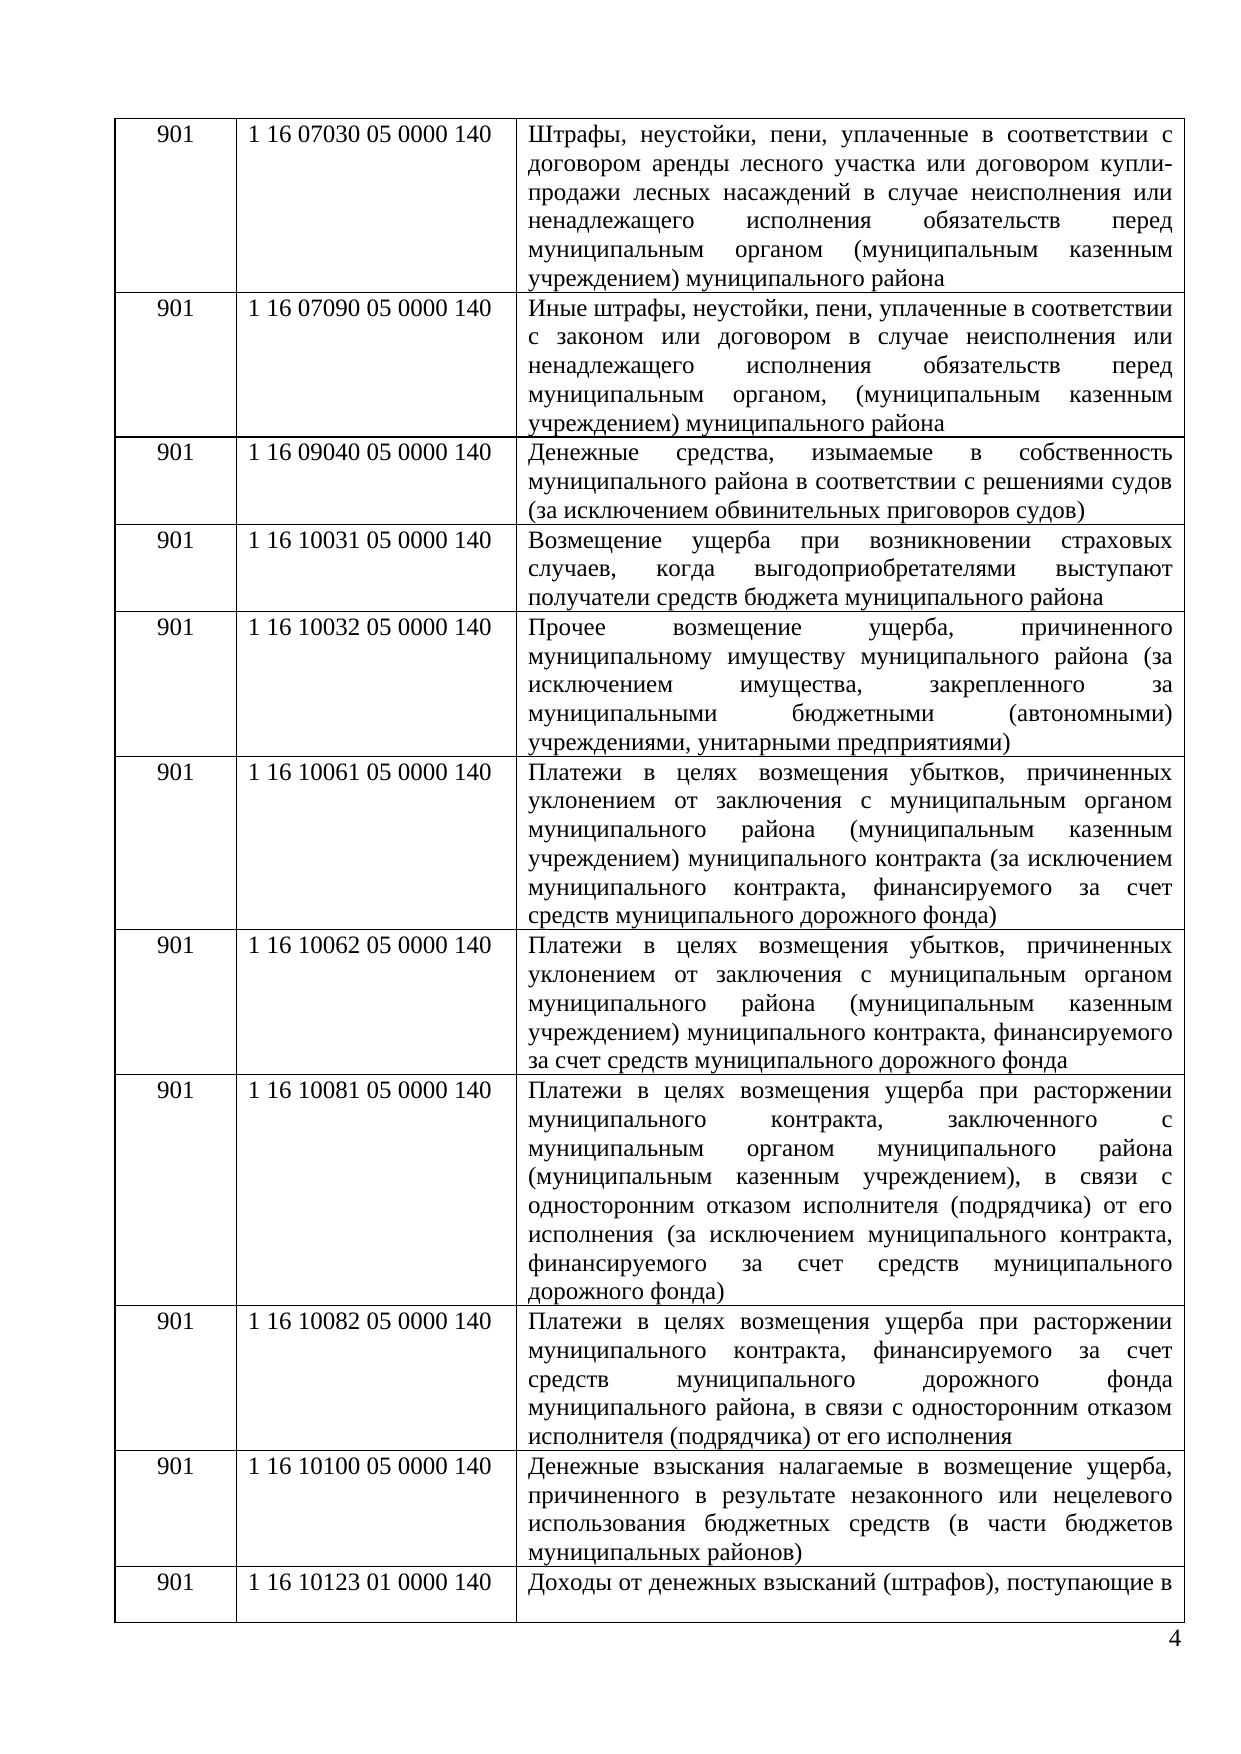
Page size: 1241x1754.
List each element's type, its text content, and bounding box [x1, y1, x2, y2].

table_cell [517, 1567, 1184, 1622]
table_cell 1 16 07030 05 0000 140 [237, 119, 516, 292]
table_cell Платежи в целях возмещения ущерба при расторжении муниципального контракта, заключенного с муниципальным органом муниципального района (муниципальным казенным учреждением), в связи с односторонним отказом исполнителя (подрядчика) от его исполнения (за исключением муниципального контракта, финансируемого за счет средств муниципального дорожного фонда) [517, 1075, 1184, 1305]
table_cell Платежи в целях возмещения ущерба при расторжении муниципального контракта, финансируемого за счет средств муниципального дорожного фонда муниципального района, в связи с односторонним отказом исполнителя (подрядчика) от его исполнения [517, 1306, 1184, 1450]
table_cell Прочее возмещение ущерба, причиненного муниципальному имуществу муниципального района (за исключением имущества, закрепленного за муниципальными бюджетными (автономными) учреждениями, унитарными предприятиями) [517, 612, 1184, 756]
table_cell 901 [116, 1451, 236, 1566]
table_cell 901 [116, 1306, 236, 1450]
table_cell 901 [116, 930, 236, 1074]
table_cell 1 16 10061 05 0000 140 [237, 757, 516, 929]
table_cell Платежи в целях возмещения убытков, причиненных уклонением от заключения с муниципальным органом муниципального района (муниципальным казенным учреждением) муниципального контракта, финансируемого за счет средств муниципального дорожного фонда [517, 930, 1184, 1074]
table_cell 1 16 09040 05 0000 140 [237, 438, 516, 524]
table_cell 1 16 10100 05 0000 140 [237, 1451, 516, 1566]
table_cell 1 16 10062 05 0000 140 [237, 930, 516, 1074]
table_cell 1 16 10031 05 0000 140 [237, 525, 516, 611]
table_cell 1 16 10032 05 0000 140 [237, 612, 516, 756]
table_cell 1 16 07090 05 0000 140 [237, 293, 516, 436]
table_cell Штрафы, неустойки, пени, уплаченные в соответствии с договором аренды лесного участка или договором купли-продажи лесных насаждений в случае неисполнения или ненадлежащего исполнения обязательств перед муниципальным органом (муниципальным казенным учреждением) муниципального района [517, 119, 1184, 292]
table_cell 901 [116, 1567, 236, 1622]
table_cell 901 [116, 525, 236, 611]
table_cell 901 [116, 293, 236, 436]
table_cell Платежи в целях возмещения убытков, причиненных уклонением от заключения с муниципальным органом муниципального района (муниципальным казенным учреждением) муниципального контракта (за исключением муниципального контракта, финансируемого за счет средств муниципального дорожного фонда) [517, 757, 1184, 929]
table_cell 1 16 10082 05 0000 140 [237, 1306, 516, 1450]
table_cell Иные штрафы, неустойки, пени, уплаченные в соответствии с законом или договором в случае неисполнения или ненадлежащего исполнения обязательств перед муниципальным органом, (муниципальным казенным учреждением) муниципального района [517, 293, 1184, 436]
table_cell Денежные средства, изымаемые в собственность муниципального района в соответствии с решениями судов (за исключением обвинительных приговоров судов) [517, 438, 1184, 524]
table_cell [237, 1567, 516, 1622]
table_cell Возмещение ущерба при возникновении страховых случаев, когда выгодоприобретателями выступают получатели средств бюджета муниципального района [517, 525, 1184, 611]
table_cell 901 [116, 119, 236, 292]
table_cell 901 [116, 438, 236, 524]
table_cell 901 [116, 757, 236, 929]
table_cell 901 [116, 612, 236, 756]
table_cell 901 [116, 1075, 236, 1305]
table_cell Денежные взыскания налагаемые в возмещение ущерба, причиненного в результате незаконного или нецелевого использования бюджетных средств (в части бюджетов муниципальных районов) [517, 1451, 1184, 1566]
table_cell 1 16 10081 05 0000 140 [237, 1075, 516, 1305]
